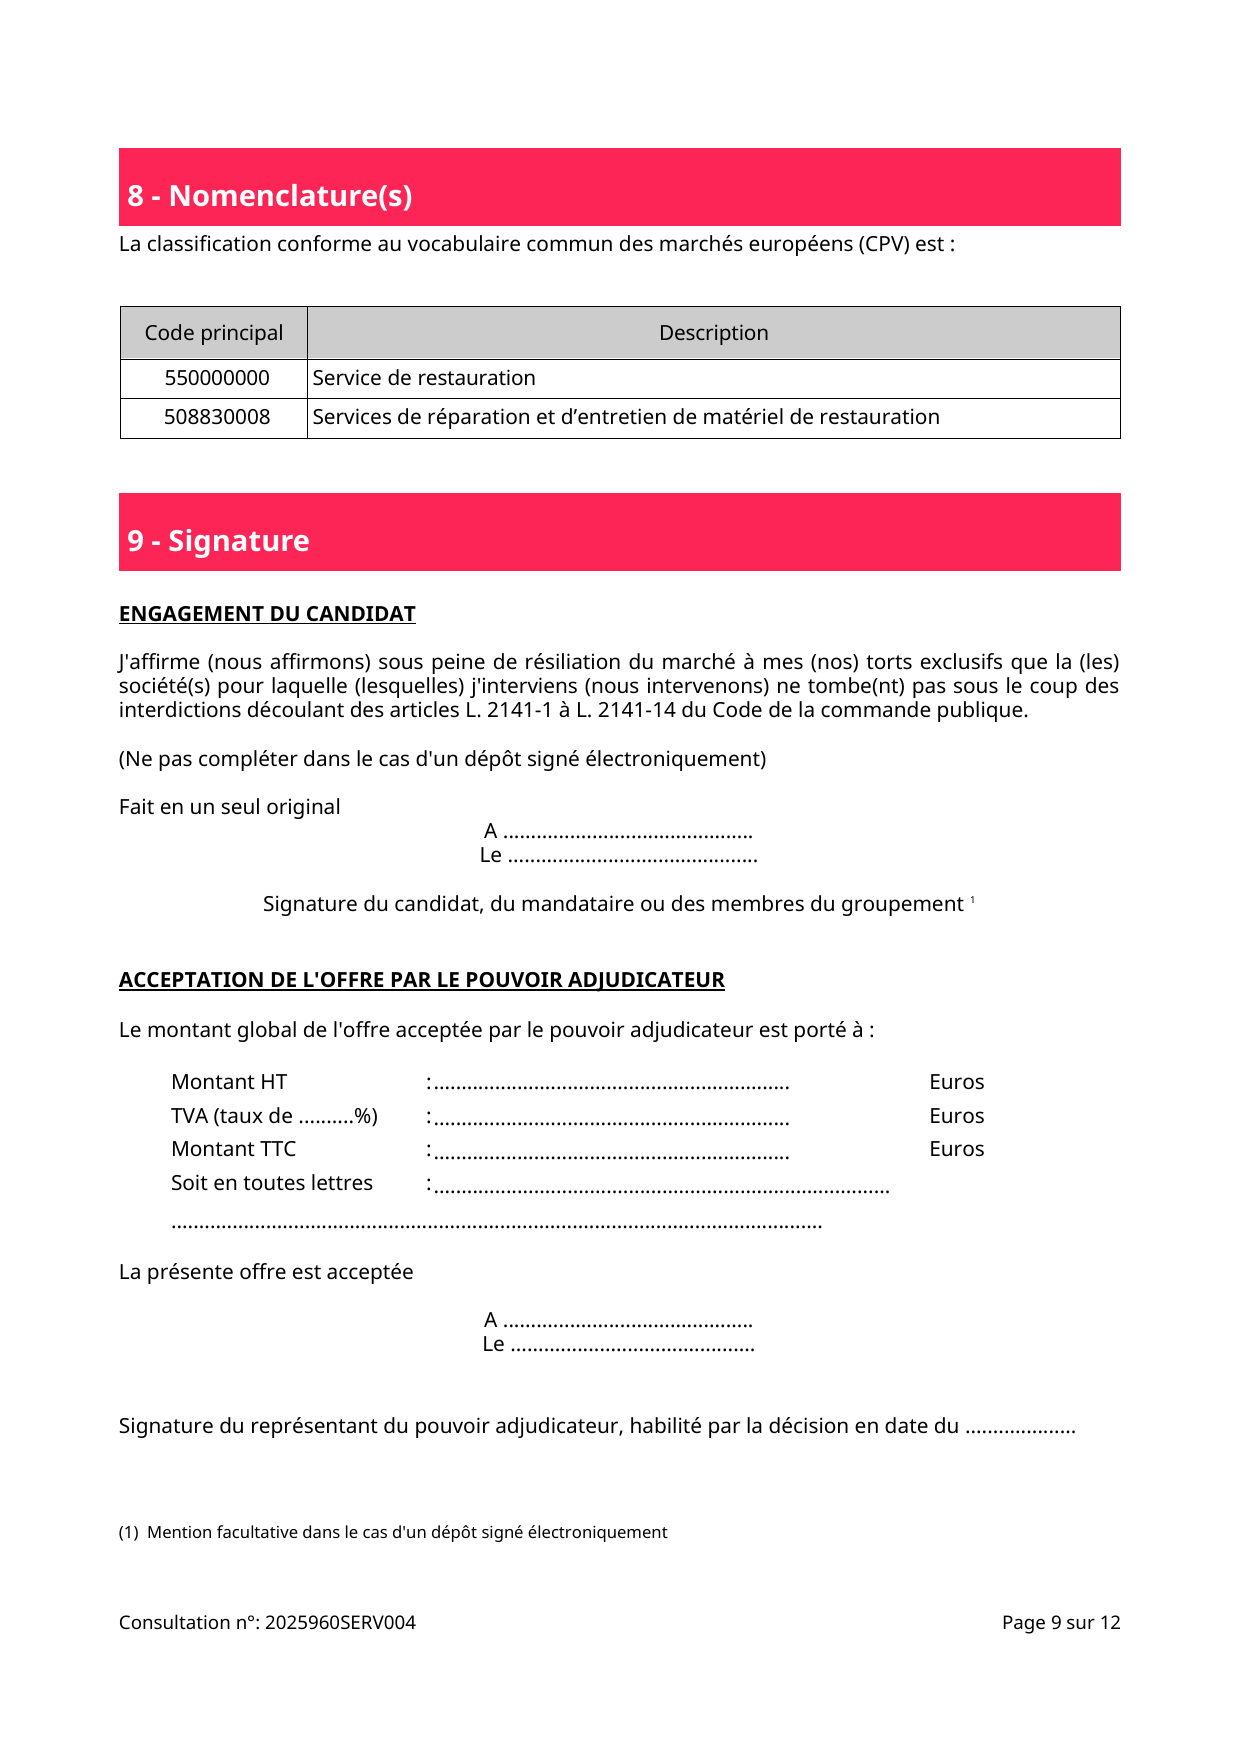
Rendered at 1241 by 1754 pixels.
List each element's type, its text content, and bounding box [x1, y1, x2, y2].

text Le ............................................ [119, 1332, 1119, 1357]
text Le ............................................. [119, 843, 1119, 868]
text J'affirme (nous affirmons) sous peine de résiliation du marché à mes (nos) torts exclusifs que la (les) société(s) pour laquelle (lesquelles) j'interviens (nous intervenons) ne tombe(nt) pas sous le coup des interdictions découlant des articles L. 2141-1 à L. 2141-14 du Code de la commande publique. [119, 650, 1121, 723]
text (Ne pas compléter dans le cas d'un dépôt signé électroniquement) [119, 747, 1121, 771]
text ..................................................................................................................... [171, 1206, 1067, 1235]
table_cell Euros [929, 1135, 1067, 1168]
text A ............................................. [119, 819, 1119, 843]
table_header Description [308, 307, 1120, 358]
table_cell 508830008 [121, 399, 307, 438]
text ACCEPTATION DE L'OFFRE PAR LE POUVOIR ADJUDICATEUR [119, 965, 1121, 993]
table_header 9 - Signature [119, 493, 1121, 571]
table_cell TVA (taux de ..........%) [171, 1101, 421, 1134]
table_cell Euros [929, 1101, 1067, 1134]
table_header Code principal [121, 307, 307, 358]
table_header 8 - Nomenclature(s) [119, 148, 1121, 226]
table_cell Soit en toutes lettres [171, 1169, 421, 1202]
text La présente offre est acceptée [119, 1260, 1121, 1284]
table_header ................................................................ [433, 1067, 929, 1101]
table_cell Service de restauration [308, 360, 1120, 398]
text Signature du candidat, du mandataire ou des membres du groupement 1 [119, 892, 1119, 916]
table_cell Services de réparation et d’entretien de matériel de restauration [308, 399, 1120, 438]
table_cell ................................................................ [433, 1135, 929, 1168]
text Fait en un seul original [119, 795, 1121, 819]
table_cell 550000000 [121, 360, 307, 398]
table_cell .................................................................................. [433, 1169, 1067, 1202]
text ENGAGEMENT DU CANDIDAT [119, 602, 1121, 626]
table_cell Montant TTC [171, 1135, 421, 1168]
table_header Montant HT [171, 1067, 421, 1101]
text A ............................................. [119, 1308, 1119, 1332]
table_header Euros [929, 1067, 1067, 1101]
text Signature du représentant du pouvoir adjudicateur, habilité par la décision en date du .................... [119, 1414, 1119, 1438]
text La classification conforme au vocabulaire commun des marchés européens (CPV) est : [119, 232, 1121, 257]
table_cell ................................................................ [433, 1101, 929, 1134]
text Le montant global de l'offre acceptée par le pouvoir adjudicateur est porté à : [119, 1018, 1121, 1043]
